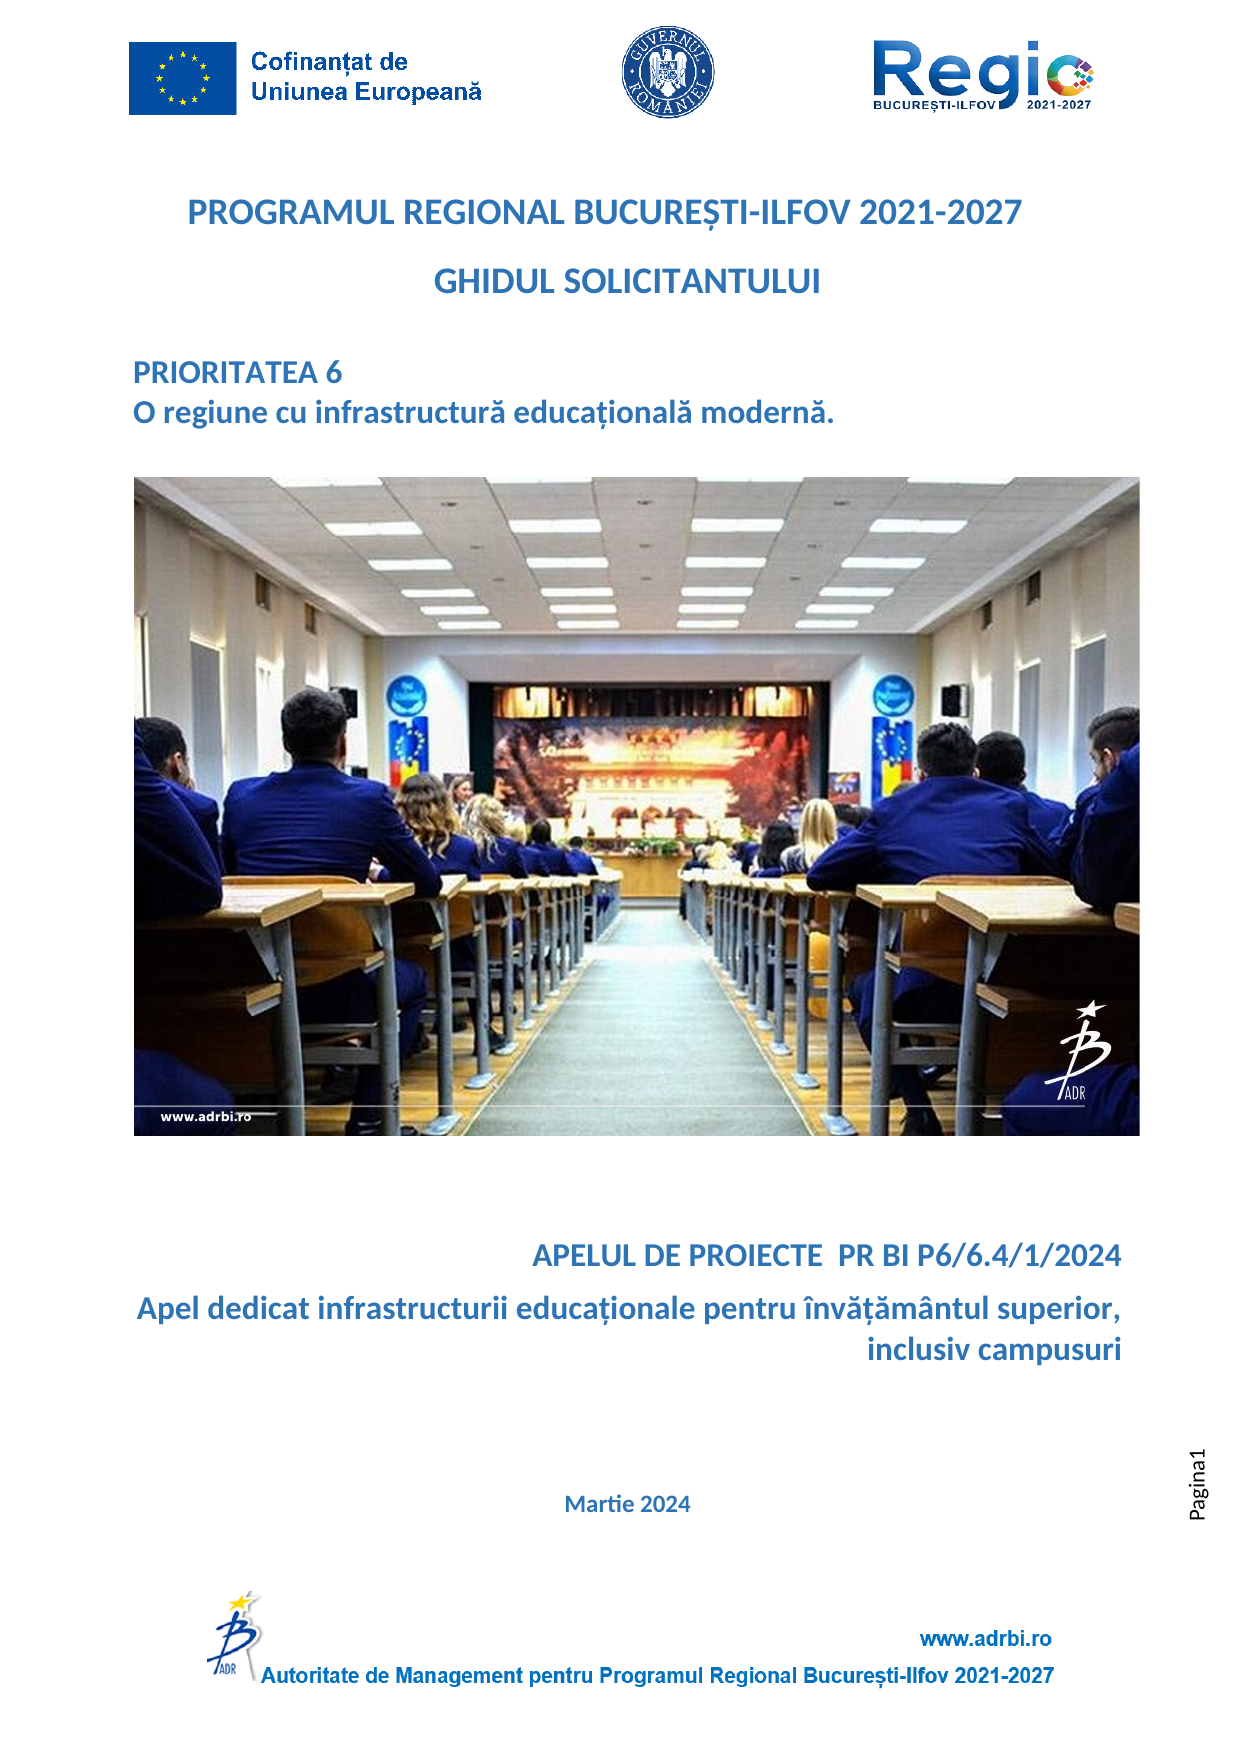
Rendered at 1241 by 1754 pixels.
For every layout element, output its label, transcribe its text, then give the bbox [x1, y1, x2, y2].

text GHIDUL SOLICITANTULUI [133, 257, 1122, 302]
text Apel dedicat infrastructurii educaționale pentru învățământul superior, inclusiv campusuri [133, 1287, 1122, 1369]
picture [167, 1588, 1094, 1700]
text PROGRAMUL REGIONAL BUCUREȘTI-ILFOV 2021-2027 [133, 188, 1078, 234]
picture [124, 24, 1125, 119]
picture [134, 477, 1140, 1136]
text Martie 2024 [133, 1488, 1122, 1518]
text APELUL DE PROIECTE PR BI P6/6.4/1/2024 [133, 1234, 1122, 1275]
text O regiune cu infrastructură educațională modernă. [133, 392, 1122, 432]
text PRIORITATEA 6 [133, 351, 1122, 392]
